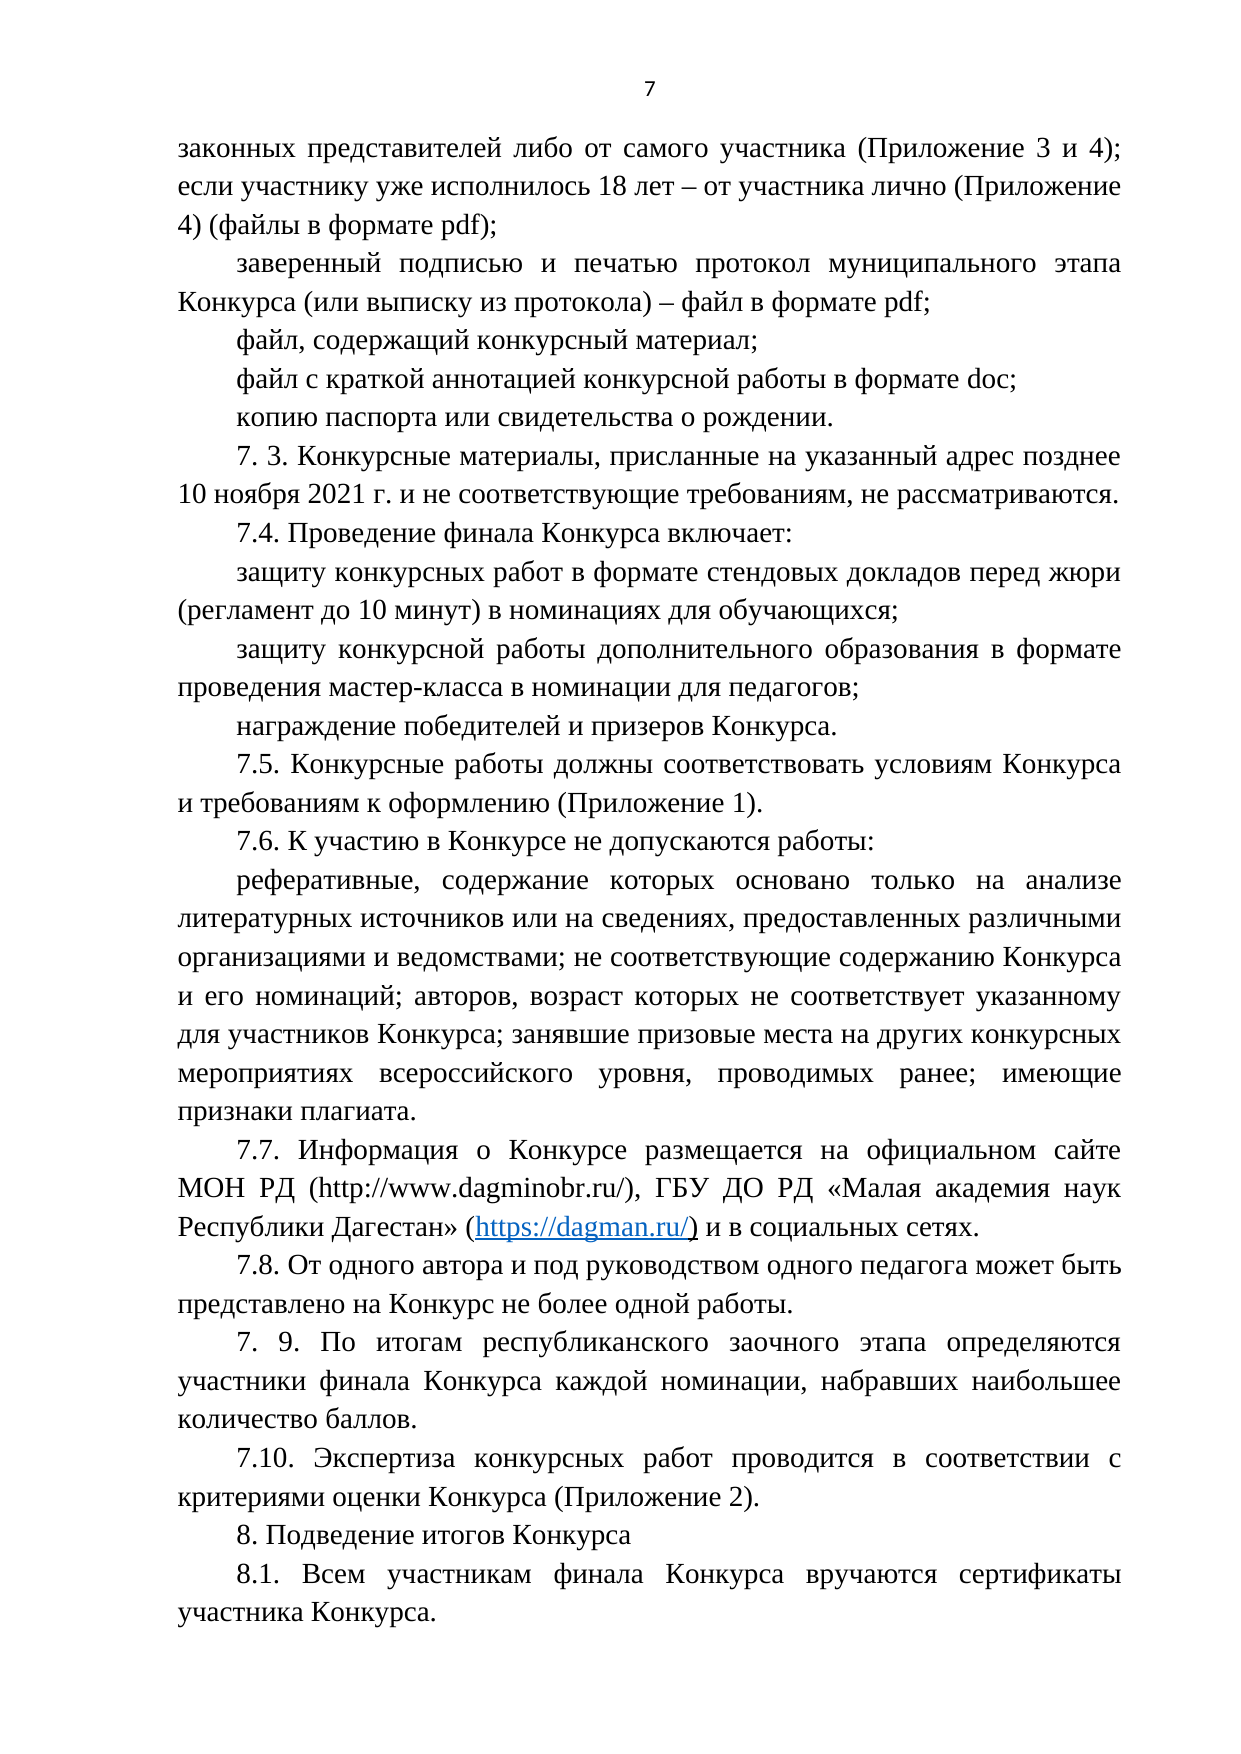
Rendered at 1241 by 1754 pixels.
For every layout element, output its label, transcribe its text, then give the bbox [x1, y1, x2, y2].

text 7.10. Экспертиза конкурсных работ проводится в соответствии с критериями оценки Конкурса (Приложение 2). [177, 1440, 1122, 1512]
text 7.6. К участию в Конкурсе не допускаются работы: [177, 823, 1122, 857]
text награждение победителей и призеров Конкурса. [177, 708, 1122, 741]
text защиту конкурсной работы дополнительного образования в формате проведения мастер-класса в номинации для педагогов; [177, 631, 1122, 703]
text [177, 130, 1122, 240]
text 8. Подведение итогов Конкурса [177, 1517, 1122, 1551]
text 7.7. Информация о Конкурсе размещается на официальном сайте МОН РД (http://www.dagminobr.ru/), ГБУ ДО РД «Малая академия наук Республики Дагестан» (https://dagman.ru/) и в социальных сетях. [177, 1132, 1122, 1242]
text заверенный подписью и печатью протокол муниципального этапа Конкурса (или выписку из протокола) – файл в формате pdf; [177, 245, 1122, 317]
text файл с краткой аннотацией конкурсной работы в формате doc; [177, 361, 1122, 394]
text 7.4. Проведение финала Конкурса включает: [177, 515, 1122, 549]
text 8.1. Всем участникам финала Конкурса вручаются сертификаты участника Конкурса. [177, 1556, 1122, 1628]
text 7.8. От одного автора и под руководством одного педагога может быть представлено на Конкурс не более одной работы. [177, 1247, 1122, 1319]
text 7. 3. Конкурсные материалы, присланные на указанный адрес позднее 10 ноября 2021 г. и не соответствующие требованиям, не рассматриваются. [177, 438, 1122, 510]
text защиту конкурсных работ в формате стендовых докладов перед жюри (регламент до 10 минут) в номинациях для обучающихся; [177, 554, 1122, 626]
text 7. 9. По итогам республиканского заочного этапа определяются участники финала Конкурса каждой номинации, набравших наибольшее количество баллов. [177, 1324, 1122, 1435]
text 7.5. Конкурсные работы должны соответствовать условиям Конкурса и требованиям к оформлению (Приложение 1). [177, 746, 1122, 818]
text реферативные, содержание которых основано только на анализе литературных источников или на сведениях, предоставленных различными организациями и ведомствами; не соответствующие содержанию Конкурса и его номинаций; авторов, возраст которых не соответствует указанному для участников Конкурса; занявшие призовые места на других конкурсных мероприятиях всероссийского уровня, проводимых ранее; имеющие признаки плагиата. [177, 862, 1122, 1127]
text копию паспорта или свидетельства о рождении. [177, 399, 1122, 433]
text файл, содержащий конкурсный материал; [177, 322, 1122, 356]
